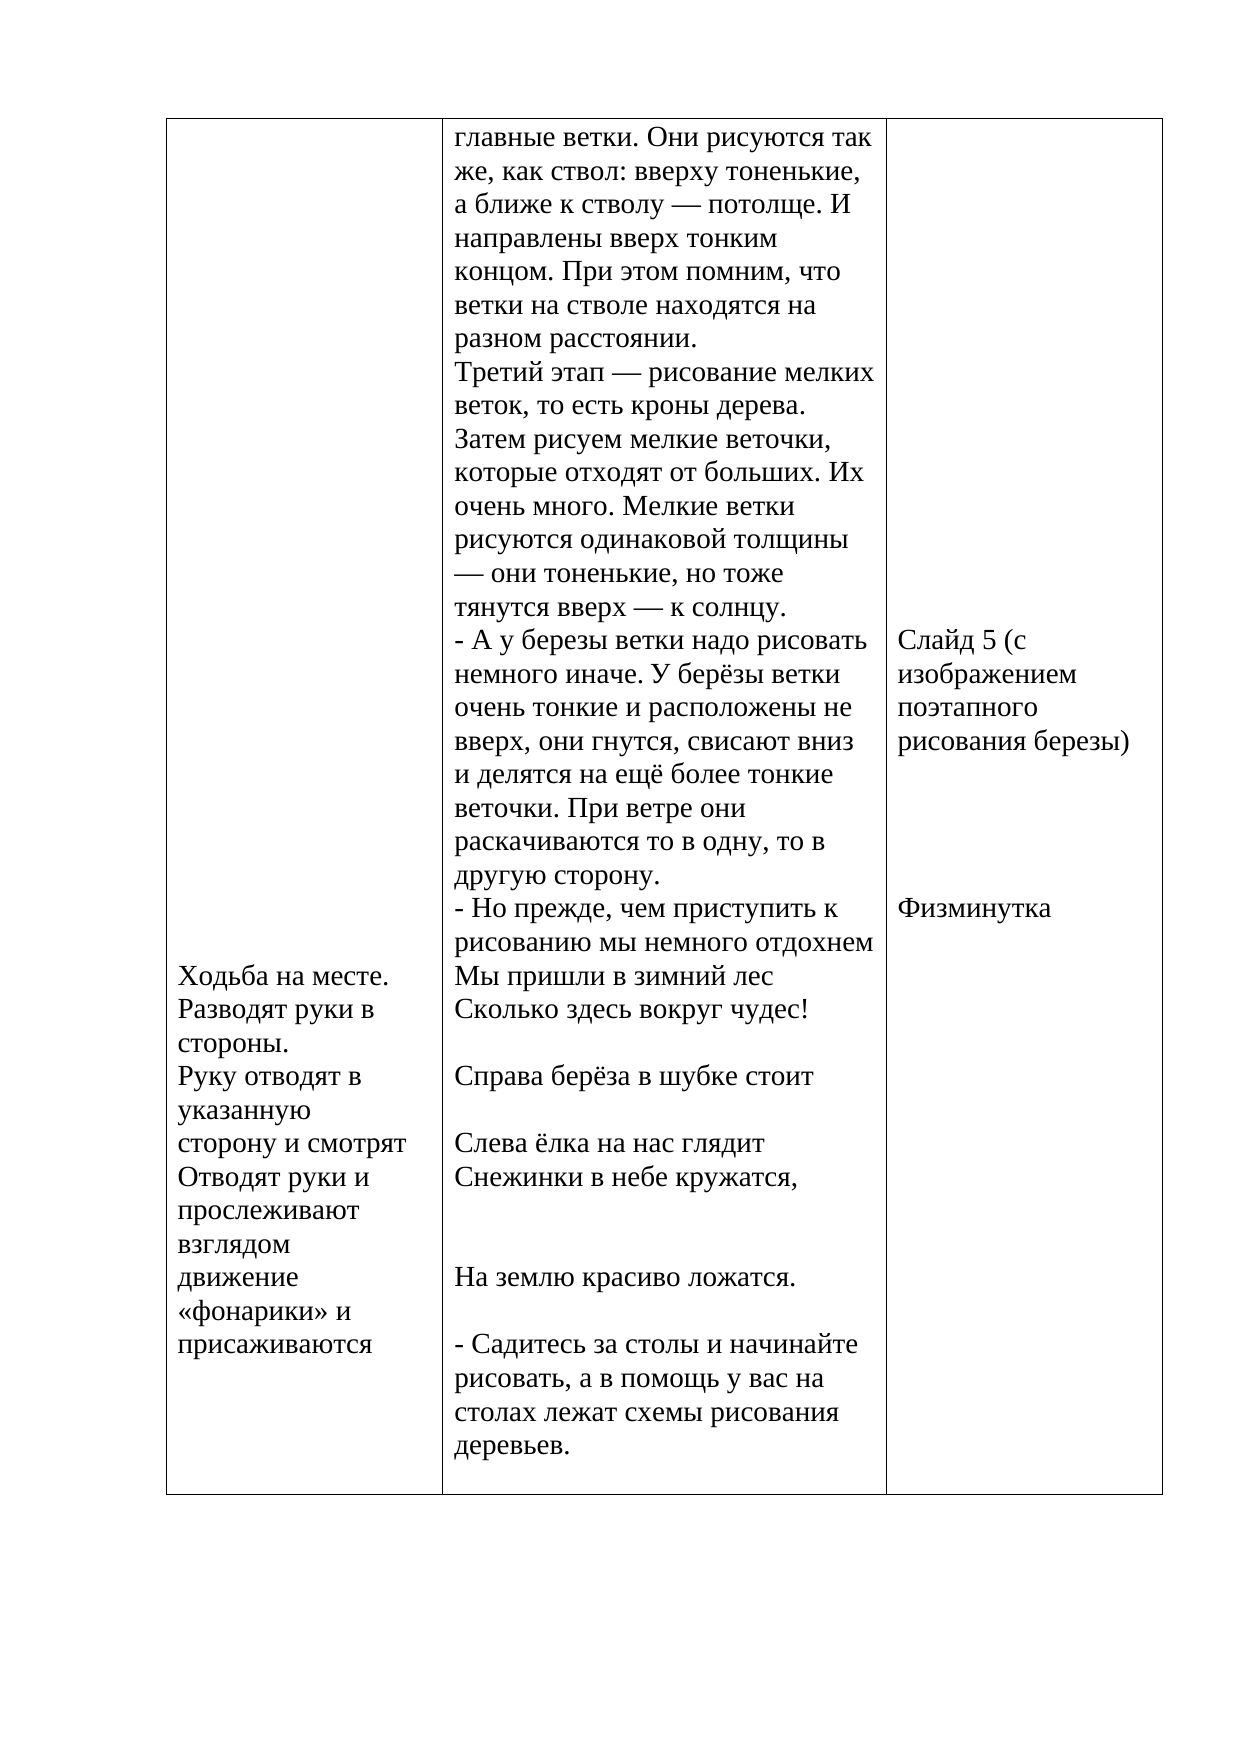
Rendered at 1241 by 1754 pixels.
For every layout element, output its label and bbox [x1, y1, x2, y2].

table_cell [887, 119, 1162, 1494]
table_cell [443, 119, 886, 1494]
table_cell [167, 119, 442, 1494]
